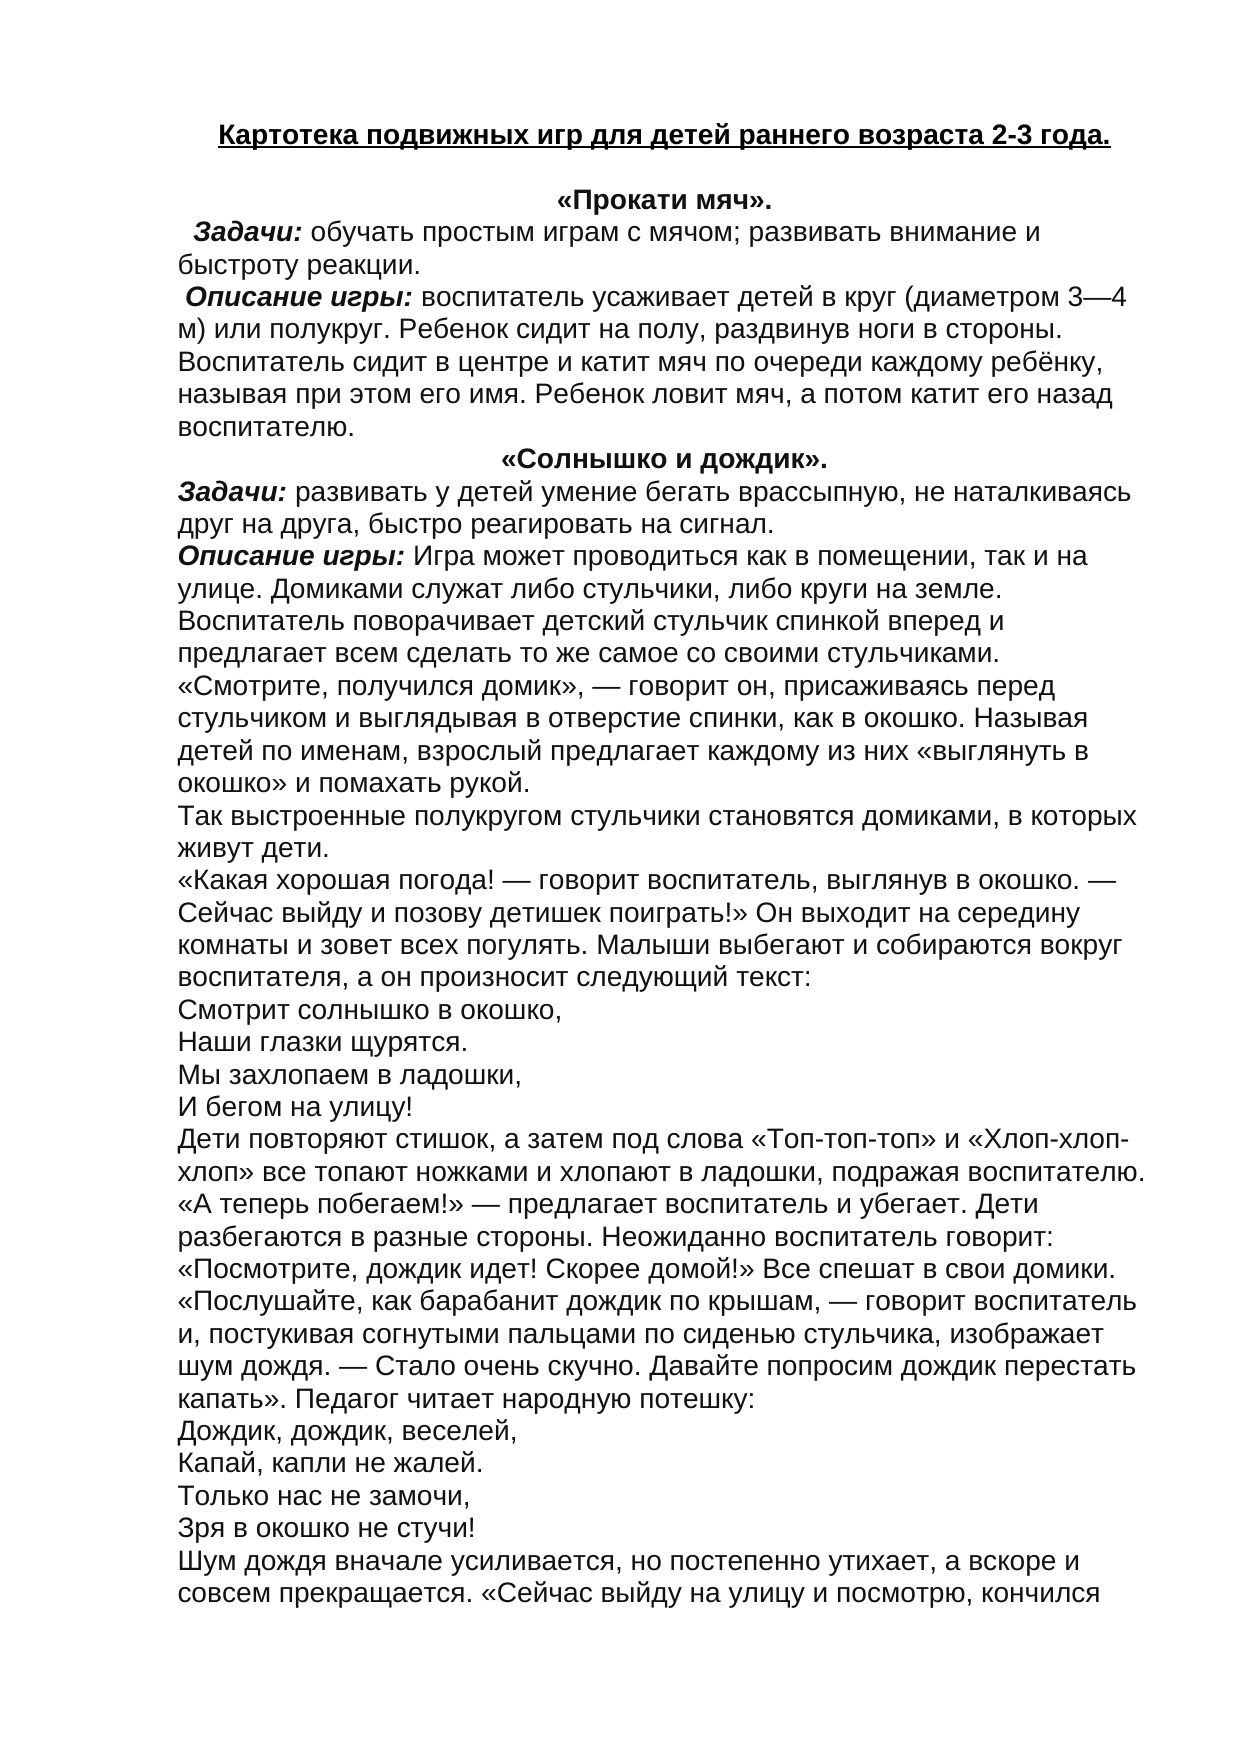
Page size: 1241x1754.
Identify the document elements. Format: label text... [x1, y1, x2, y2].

text Только нас не замочи, [177, 1479, 1152, 1511]
text Задачи: развивать у детей умение бегать врассыпную, не наталкиваясь друг на друга, быстро реагировать на сигнал. [177, 474, 1152, 539]
text Дети повторяют стишок, а затем под слова «Топ-топ-топ» и «Хлоп-хлоп-хлоп» все топают ножками и хлопают в ладошки, подражая воспитателю. [177, 1122, 1152, 1187]
text Смотрит солнышко в окошко, [177, 993, 1152, 1025]
text И бегом на улицу! [177, 1090, 1152, 1122]
text «Прокати мяч». [177, 183, 1152, 215]
text Наши глазки щурятся. [177, 1025, 1152, 1058]
text Зря в окошко не стучи! [177, 1511, 1152, 1543]
text Капай, капли не жалей. [177, 1446, 1152, 1479]
text Задачи: обучать простым играм с мячом; развивать внимание и быстроту реакции. [177, 215, 1152, 280]
text Картотека подвижных игр для детей раннего возраста 2-3 года. [177, 118, 1152, 151]
text Воспитатель поворачивает детский стульчик спинкой вперед и предлагает всем сделать то же самое со своими стульчиками. «Смотрите, получился домик», — говорит он, присаживаясь перед стульчиком и выглядывая в отверстие спинки, как в окошко. Называя детей по именам, взрослый предлагает каждому из них «выглянуть в окошко» и помахать рукой. [177, 604, 1152, 798]
text «А теперь побегаем!» — предлагает воспитатель и убегает. Дети разбегаются в разные стороны. Неожиданно воспитатель говорит: «Посмотрите, дождик идет! Скорее домой!» Все спешат в свои домики. [177, 1187, 1152, 1284]
text «Послушайте, как барабанит дождик по крышам, — говорит воспитатель и, постукивая согнутыми пальцами по сиденью стульчика, изображает шум дождя. — Стало очень скучно. Давайте попросим дождик перестать капать». Педагог читает народную потешку: [177, 1284, 1152, 1414]
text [177, 1543, 1152, 1608]
text Так выстроенные полукругом стульчики становятся домиками, в которых живут дети. [177, 798, 1152, 863]
text Мы захлопаем в ладошки, [177, 1058, 1152, 1090]
text Описание игры: Игра может проводиться как в помещении, так и на улице. Домиками служат либо стульчики, либо круги на земле. [177, 539, 1152, 604]
text «Солнышко и дождик». [177, 442, 1152, 474]
text «Какая хорошая погода! — говорит воспитатель, выглянув в окошко. — Сейчас выйду и позову детишек поиграть!» Он выходит на середину комнаты и зовет всех погулять. Малыши выбегают и собираются вокруг воспитателя, а он произносит следующий текст: [177, 863, 1152, 993]
text Описание игры: воспитатель усаживает детей в круг (диаметром 3—4 м) или полукруг. Ребенок сидит на полу, раздвинув ноги в стороны. Воспитатель сидит в центре и катит мяч по очереди каждому ребёнку, называя при этом его имя. Ребенок ловит мяч, а потом катит его назад воспитателю. [177, 280, 1152, 442]
text Дождик, дождик, веселей, [177, 1414, 1152, 1446]
